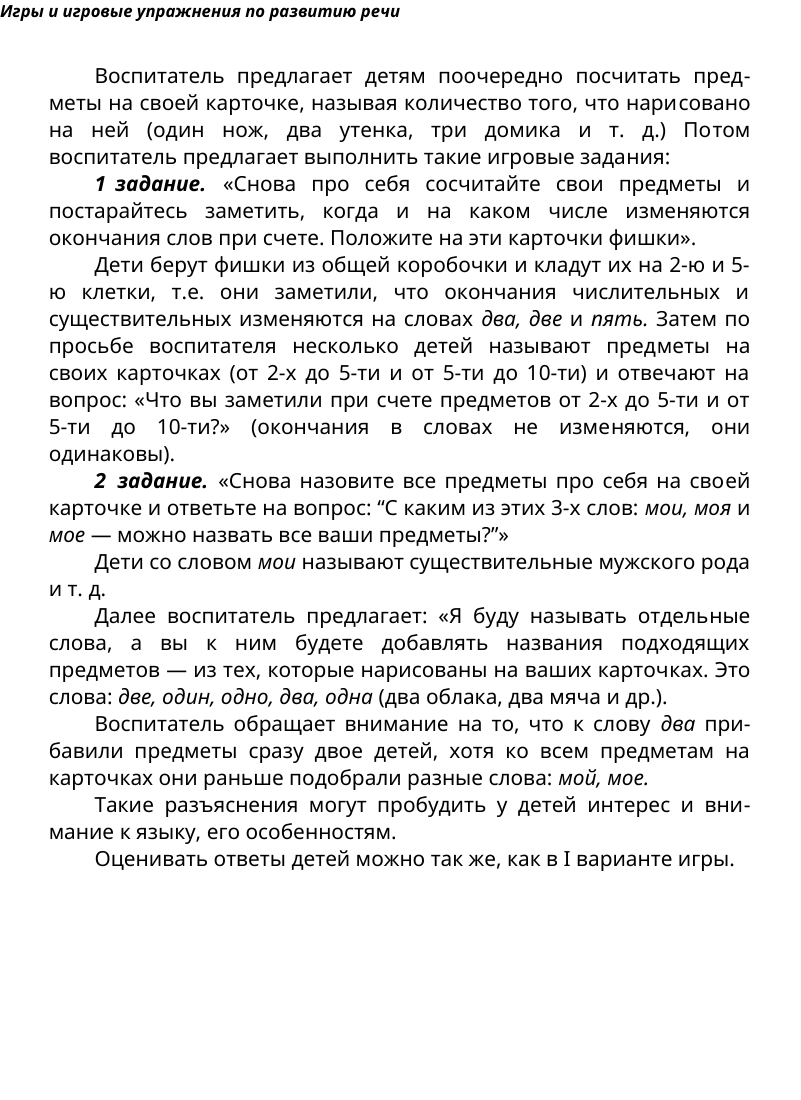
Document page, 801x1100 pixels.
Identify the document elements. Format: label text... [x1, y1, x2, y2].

text Такие разъяснения могут пробудить у детей интерес и внимание к языку, его особенностям. [48, 791, 750, 844]
text Воспитатель обращает внимание на то, что к слову два прибавили предметы сразу двое детей, хотя ко всем предметам на карточках они раньше подобрали разные слова: мой, мое. [48, 710, 750, 791]
text Оценивать ответы детей можно так же, как в I варианте игры. [48, 844, 750, 872]
text Воспитатель предлагает детям поочередно посчитать предметы на своей карточке, называя количество того, что нарисовано на ней (один нож, два утенка, три домика и т. д.) Потом воспитатель предлагает выполнить такие игровые задания: [48, 62, 750, 170]
text Далее воспитатель предлагает: «Я буду называть отдельные слова, а вы к ним будете добавлять названия подходящих предметов — из тех, которые нарисованы на ваших карточках. Это слова: две, один, одно, два, одна (два облака, два мяча и др.). [48, 602, 750, 710]
text Дети берут фишки из общей коробочки и кладут их на 2-ю и 5-ю клетки, т.е. они заметили, что окончания числительных и существительных изменяются на словах два, две и пять. Затем по просьбе воспитателя несколько детей называют предметы на своих карточках (от 2-х до 5-ти и от 5-ти до 10-ти) и отвечают на вопрос: «Что вы заметили при счете предметов от 2-х до 5-ти и от 5-ти до 10-ти?» (окончания в словах не изменяются, они одинаковы). [48, 251, 750, 467]
list задание. «Снова про себя сосчитайте свои предметы и постарайтесь заметить, когда и на каком числе изменяются окончания слов при счете. Положите на эти карточки фишки». [48, 170, 750, 251]
list задание. «Снова назовите все предметы про себя на своей карточке и ответьте на вопрос: “С каким из этих 3-х слов: мои, моя и мое — можно назвать все ваши предметы?”» [48, 467, 750, 548]
text Дети со словом мои называют существительные мужского рода и т. д. [48, 548, 750, 602]
